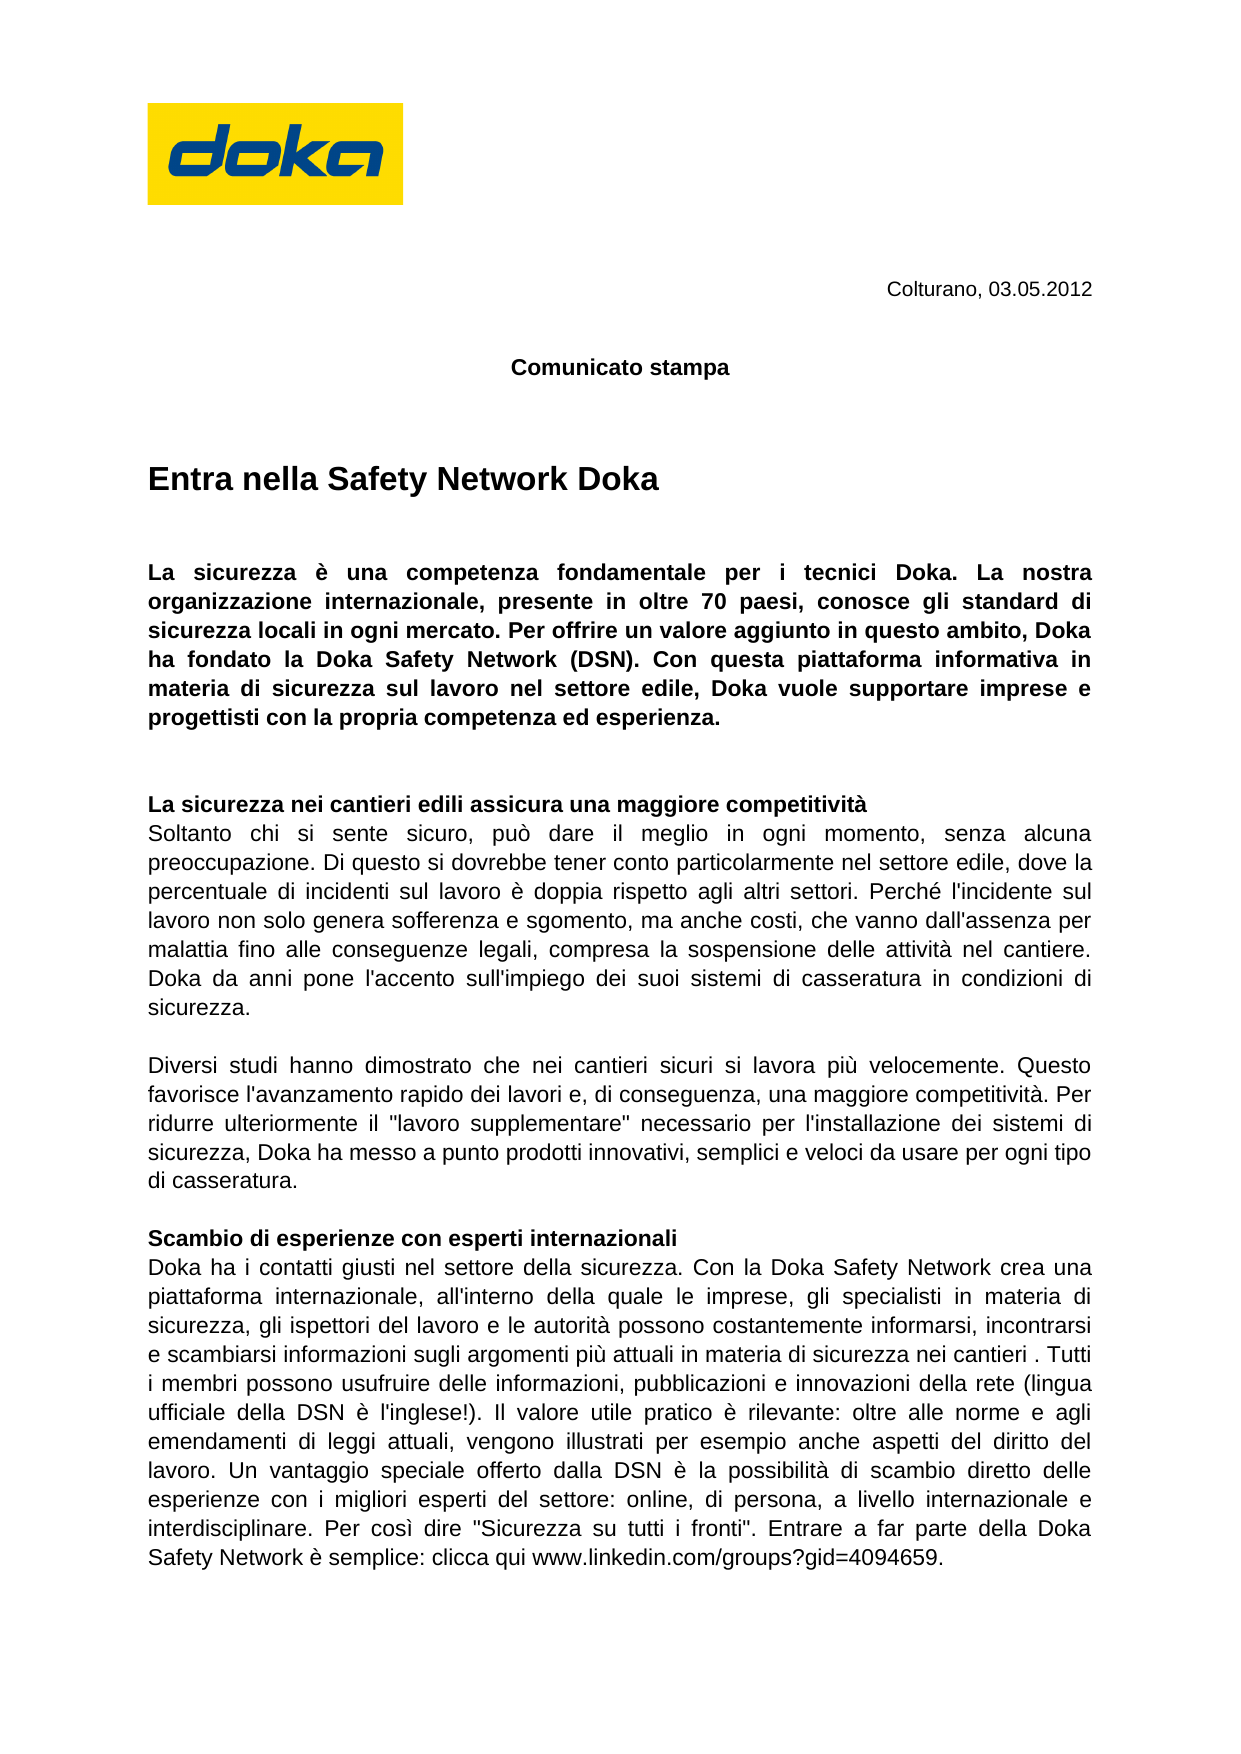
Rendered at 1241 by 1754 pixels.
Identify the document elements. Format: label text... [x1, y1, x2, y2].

picture [147, 103, 404, 205]
text La sicurezza è una competenza fondamentale per i tecnici Doka. La nostra organizzazione internazionale, presente in oltre 70 paesi, conosce gli standard di sicurezza locali in ogni mercato. Per offrire un valore aggiunto in questo ambito, Doka ha fondato la Doka Safety Network (DSN). Con questa piattaforma informativa in materia di sicurezza sul lavoro nel settore edile, Doka vuole supportare imprese e progettisti con la propria competenza ed esperienza. [148, 559, 1093, 731]
text La sicurezza nei cantieri edili assicura una maggiore competitività [148, 791, 1093, 817]
text Entra nella Safety Network Doka [148, 459, 1093, 498]
text Soltanto chi si sente sicuro, può dare il meglio in ogni momento, senza alcuna preoccupazione. Di questo si dovrebbe tener conto particolarmente nel settore edile, dove la percentuale di incidenti sul lavoro è doppia rispetto agli altri settori. Perché l'incidente sul lavoro non solo genera sofferenza e sgomento, ma anche costi, che vanno dall'assenza per malattia fino alle conseguenze legali, compresa la sospensione delle attività nel cantiere. Doka da anni pone l'accento sull'impiego dei suoi sistemi di casseratura in condizioni di sicurezza. [148, 820, 1093, 1020]
text Comunicato stampa [148, 354, 1093, 380]
text Colturano, 03.05.2012 [148, 277, 1093, 301]
text Doka ha i contatti giusti nel settore della sicurezza. Con la Doka Safety Network crea una piattaforma internazionale, all'interno della quale le imprese, gli specialisti in materia di sicurezza, gli ispettori del lavoro e le autorità possono costantemente informarsi, incontrarsi e scambiarsi informazioni sugli argomenti più attuali in materia di sicurezza nei cantieri . Tutti i membri possono usufruire delle informazioni, pubblicazioni e innovazioni della rete (lingua ufficiale della DSN è l'inglese!). Il valore utile pratico è rilevante: oltre alle norme e agli emendamenti di leggi attuali, vengono illustrati per esempio anche aspetti del diritto del lavoro. Un vantaggio speciale offerto dalla DSN è la possibilità di scambio diretto delle esperienze con i migliori esperti del settore: online, di persona, a livello internazionale e interdisciplinare. Per così dire "Sicurezza su tutti i fronti". Entrare a far parte della Doka Safety Network è semplice: clicca qui www.linkedin.com/groups?gid=4094659. [148, 1254, 1093, 1570]
text Scambio di esperienze con esperti internazionali [148, 1225, 1093, 1252]
text Diversi studi hanno dimostrato che nei cantieri sicuri si lavora più velocemente. Questo favorisce l'avanzamento rapido dei lavori e, di conseguenza, una maggiore competitività. Per ridurre ulteriormente il "lavoro supplementare" necessario per l'installazione dei sistemi di sicurezza, Doka ha messo a punto prodotti innovativi, semplici e veloci da usare per ogni tipo di casseratura. [148, 1052, 1093, 1194]
